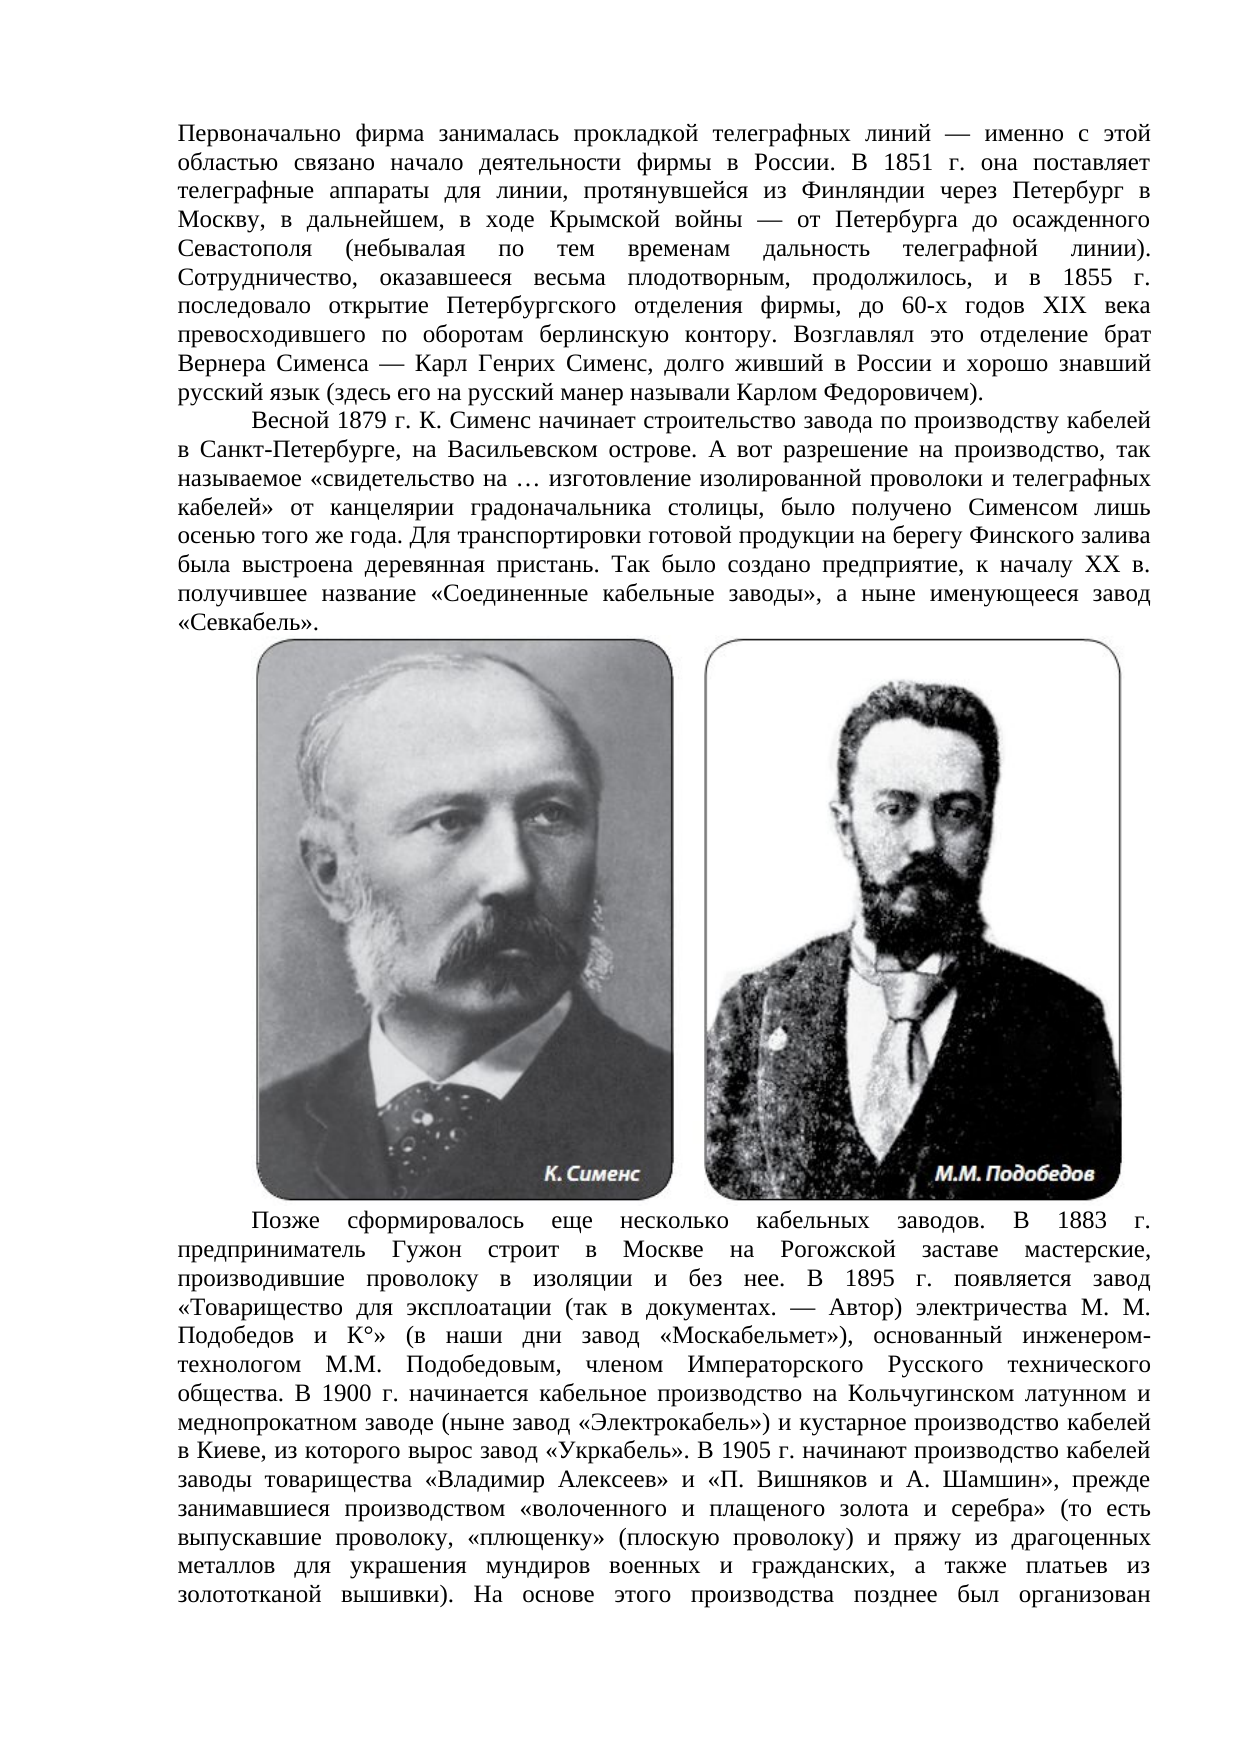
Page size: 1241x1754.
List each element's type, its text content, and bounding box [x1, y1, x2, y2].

text Весной 1879 г. К. Сименс начинает строительство завода по производству кабелей в Санкт-Петербурге, на Васильевском острове. А вот разрешение на производство, так называемое «свидетельство на … изготовление изолированной проволоки и телеграфных кабелей» от канцелярии градоначальника столицы, было получено Сименсом лишь осенью того же года. Для транспортировки готовой продукции на берегу Финского залива была выстроена деревянная пристань. Так было создано предприятие, к началу ХХ в. получившее название «Соединенные кабельные заводы», а ныне именующееся завод «Севкабель». [177, 406, 1152, 636]
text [177, 1205, 1152, 1608]
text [177, 118, 1152, 406]
picture [251, 635, 1126, 1206]
